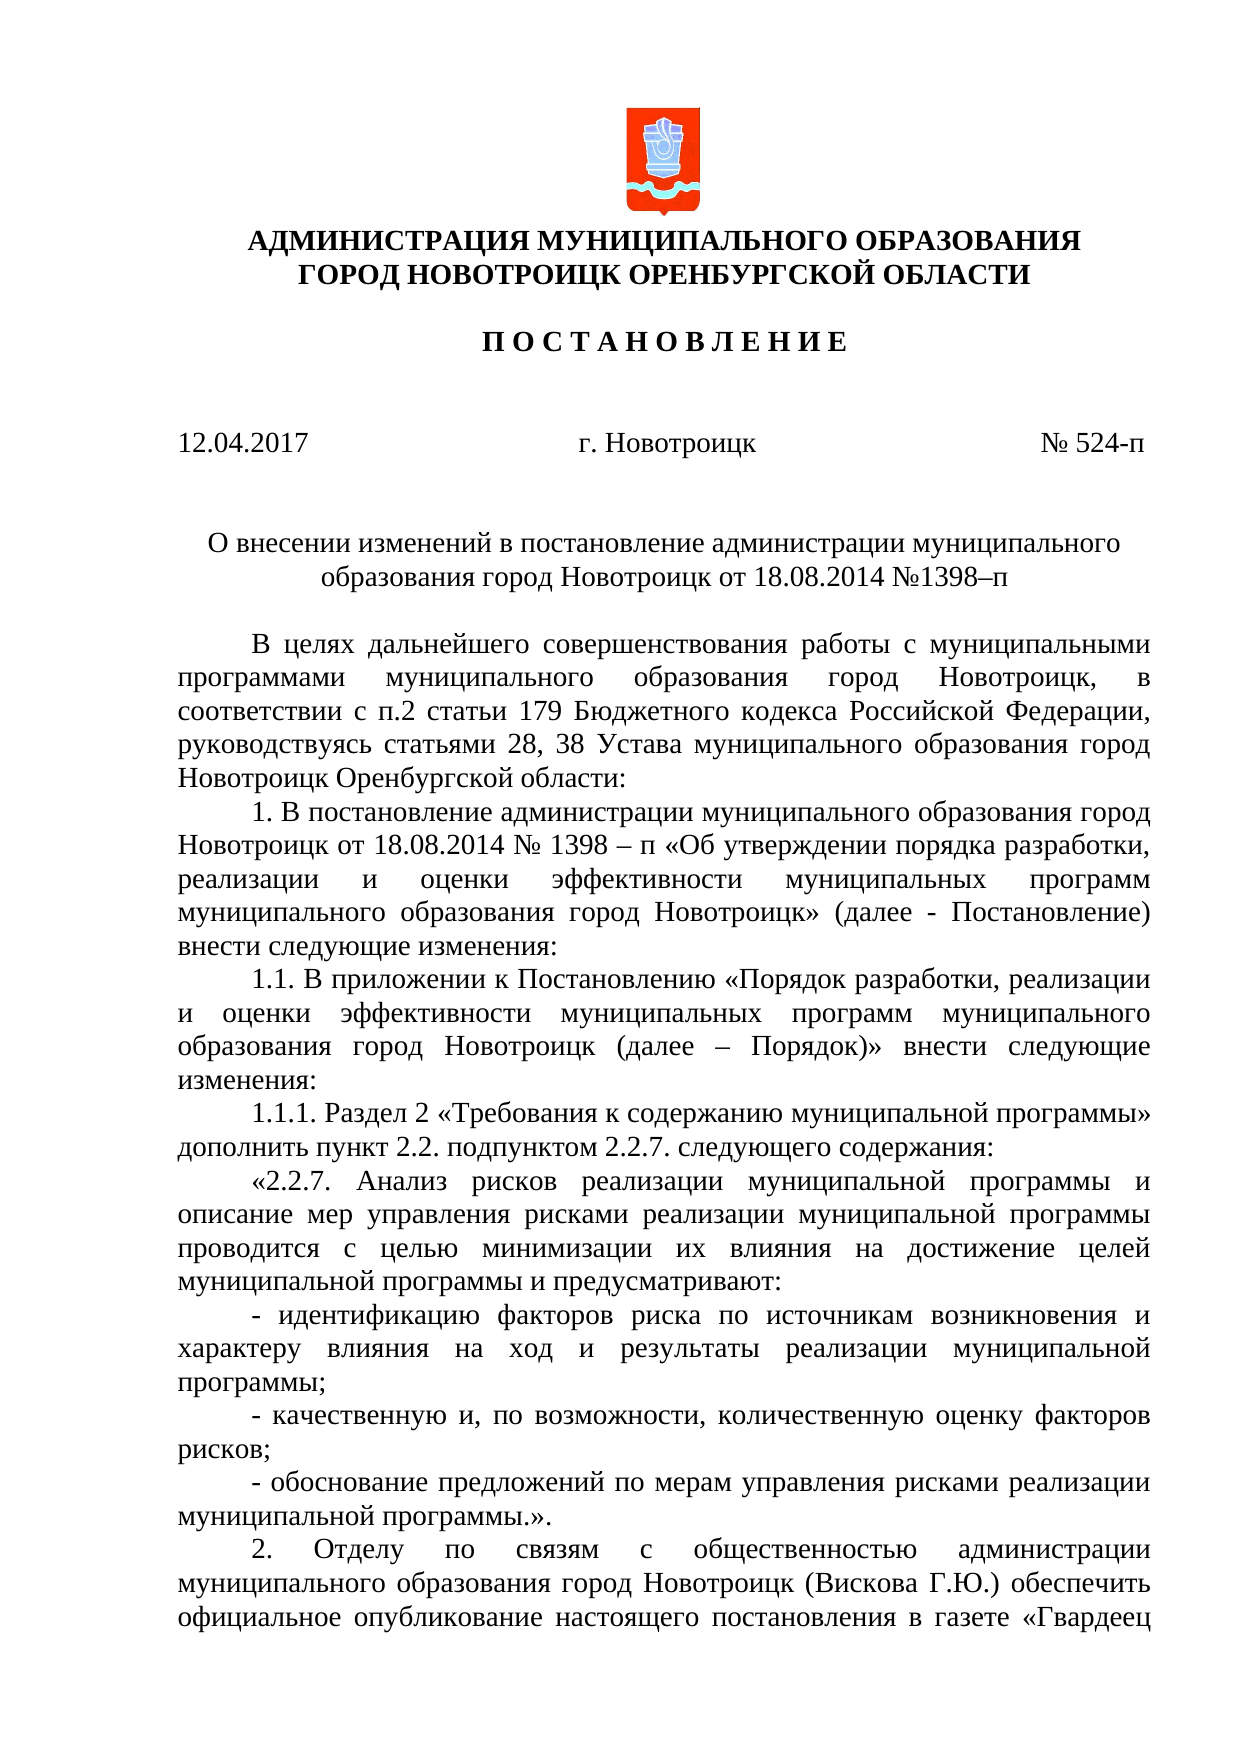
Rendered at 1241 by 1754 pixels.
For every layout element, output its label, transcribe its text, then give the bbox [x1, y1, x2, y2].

list 1.1.1. Раздел 2 «Требования к содержанию муниципальной программы» дополнить пункт 2.2. подпунктом 2.2.7. следующего содержания: [177, 1096, 1152, 1163]
text П О С Т А Н О В Л Е Н И Е [177, 324, 1152, 358]
list - обоснование предложений по мерам управления рисками реализации муниципальной программы.». [177, 1464, 1152, 1532]
text 1. В постановление администрации муниципального образования город Новотроицк от 18.08.2014 № 1398 – п «Об утверждении порядка разработки, реализации и оценки эффективности муниципальных программ муниципального образования город Новотроицк» (далее - Постановление) внести следующие изменения: [177, 794, 1152, 961]
text - идентификацию факторов риска по источникам возникновения и характеру влияния на ход и результаты реализации муниципальной программы; [177, 1297, 1152, 1397]
text В целях дальнейшего совершенствования работы с муниципальными программами муниципального образования город Новотроицк, в соответствии с п.2 статьи 179 Бюджетного кодекса Российской Федерации, руководствуясь статьями 28, 38 Устава муниципального образования город Новотроицк Оренбургской области: [177, 626, 1152, 794]
text «2.2.7. Анализ рисков реализации муниципальной программы и описание мер управления рисками реализации муниципальной программы проводится с целью минимизации их влияния на достижение целей муниципальной программы и предусматривают: [177, 1163, 1152, 1297]
list 1.1. В приложении к Постановлению «Порядок разработки, реализации и оценки эффективности муниципальных программ муниципального образования город Новотроицк (далее – Порядок)» внести следующие изменения: [177, 961, 1152, 1096]
text ГОРОД НОВОТРОИЦК ОРЕНБУРГСКОЙ ОБЛАСТИ [177, 257, 1152, 291]
picture [626, 107, 700, 216]
text - качественную и, по возможности, количественную оценку факторов рисков; [177, 1397, 1152, 1464]
text О внесении изменений в постановление администрации муниципального образования город Новотроицк от 18.08.2014 №1398–п [177, 525, 1152, 592]
subtitle 12.04.2017 г. Новотроицк № 524-п [177, 425, 1152, 458]
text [177, 1532, 1152, 1632]
title АДМИНИСТРАЦИЯ МУНИЦИПАЛЬНОГО ОБРАЗОВАНИЯ [177, 223, 1152, 257]
